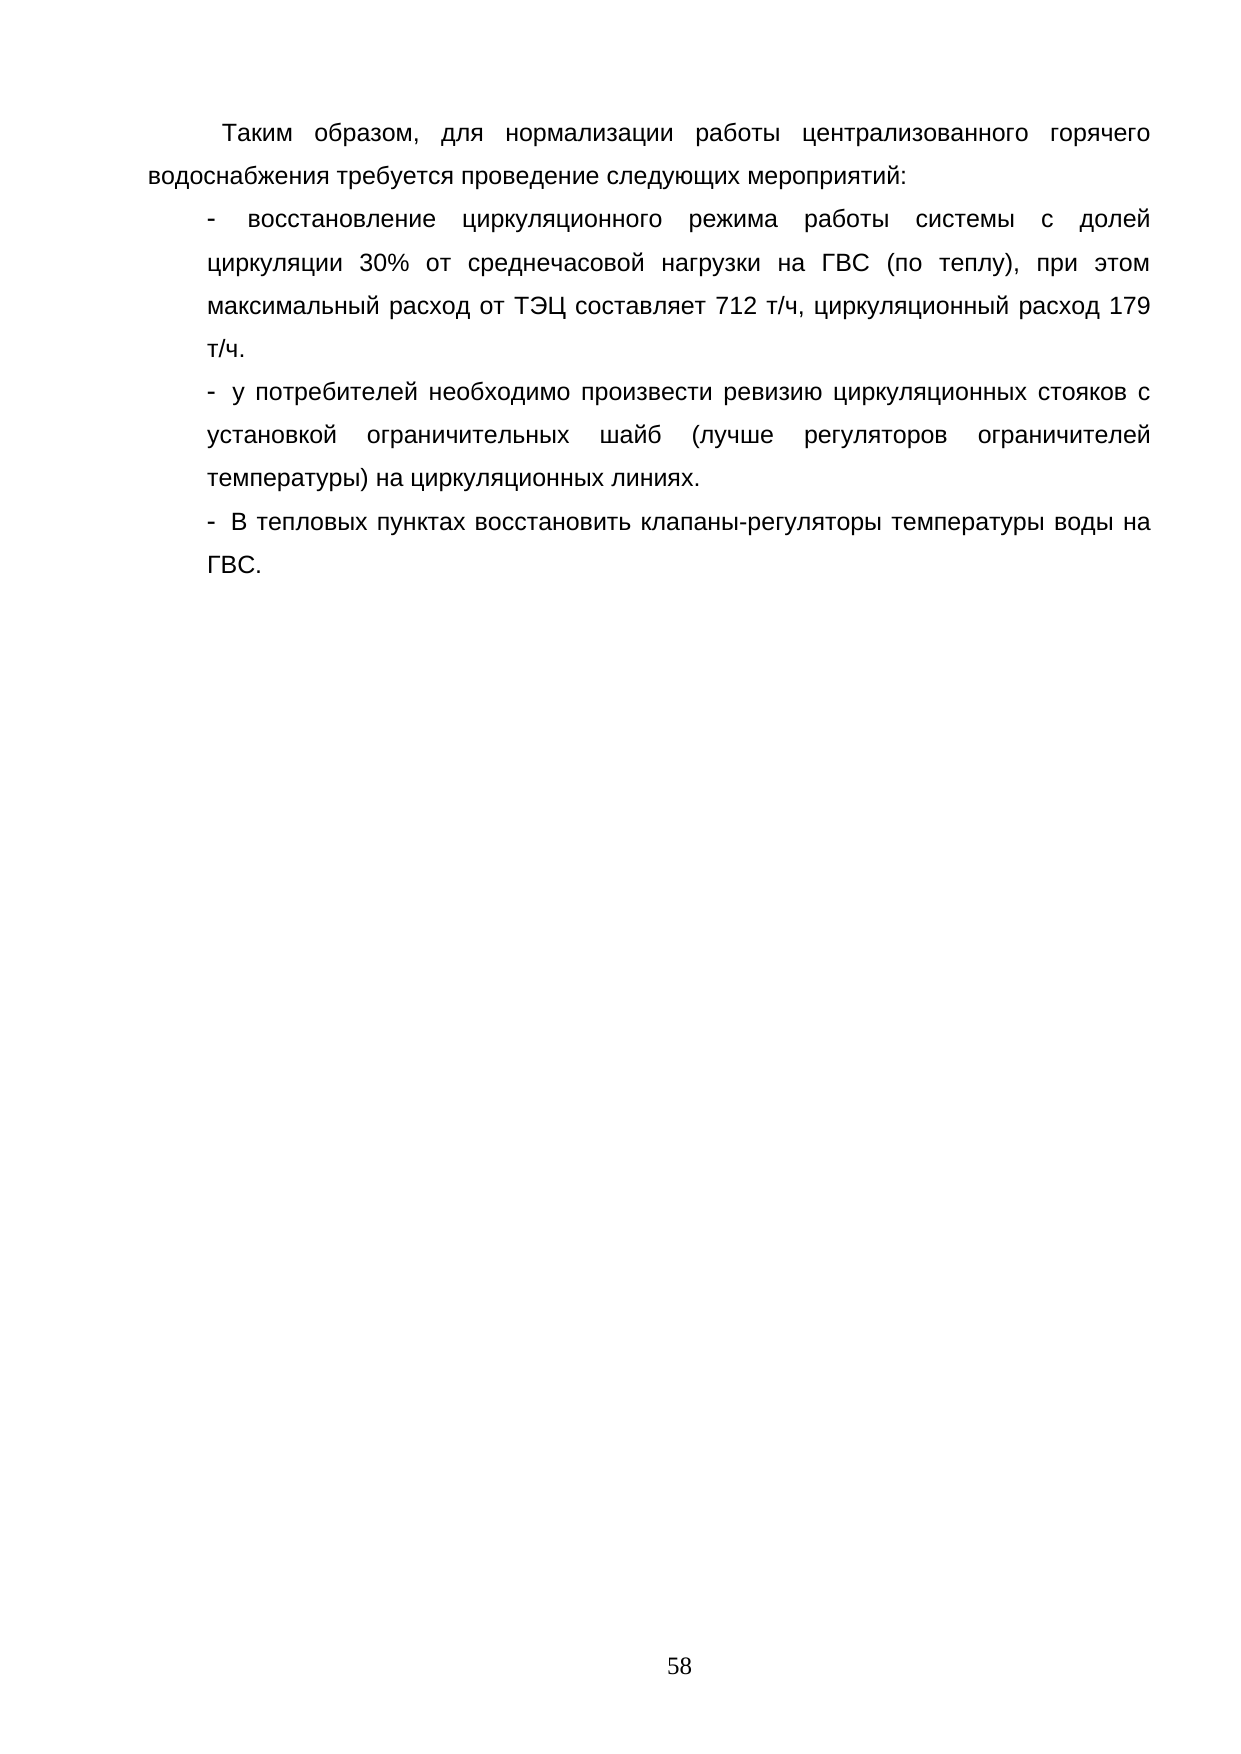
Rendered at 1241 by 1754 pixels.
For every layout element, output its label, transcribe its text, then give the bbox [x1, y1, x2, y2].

text у потребителей необходимо произвести ревизию циркуляционных стояков с установкой ограничительных шайб (лучше регуляторов ограничителей температуры) на циркуляционных линиях. [207, 377, 1152, 492]
text Таким образом, для нормализации работы централизованного горячего водоснабжения требуется проведение следующих мероприятий: [148, 118, 1152, 190]
text восстановление циркуляционного режима работы системы с долей циркуляции 30% от среднечасовой нагрузки на ГВС (по теплу), при этом максимальный расход от ТЭЦ составляет 712 т/ч, циркуляционный расход 179 т/ч. [207, 204, 1152, 363]
text В тепловых пунктах восстановить клапаны-регуляторы температуры воды на ГВС. [207, 506, 1152, 578]
